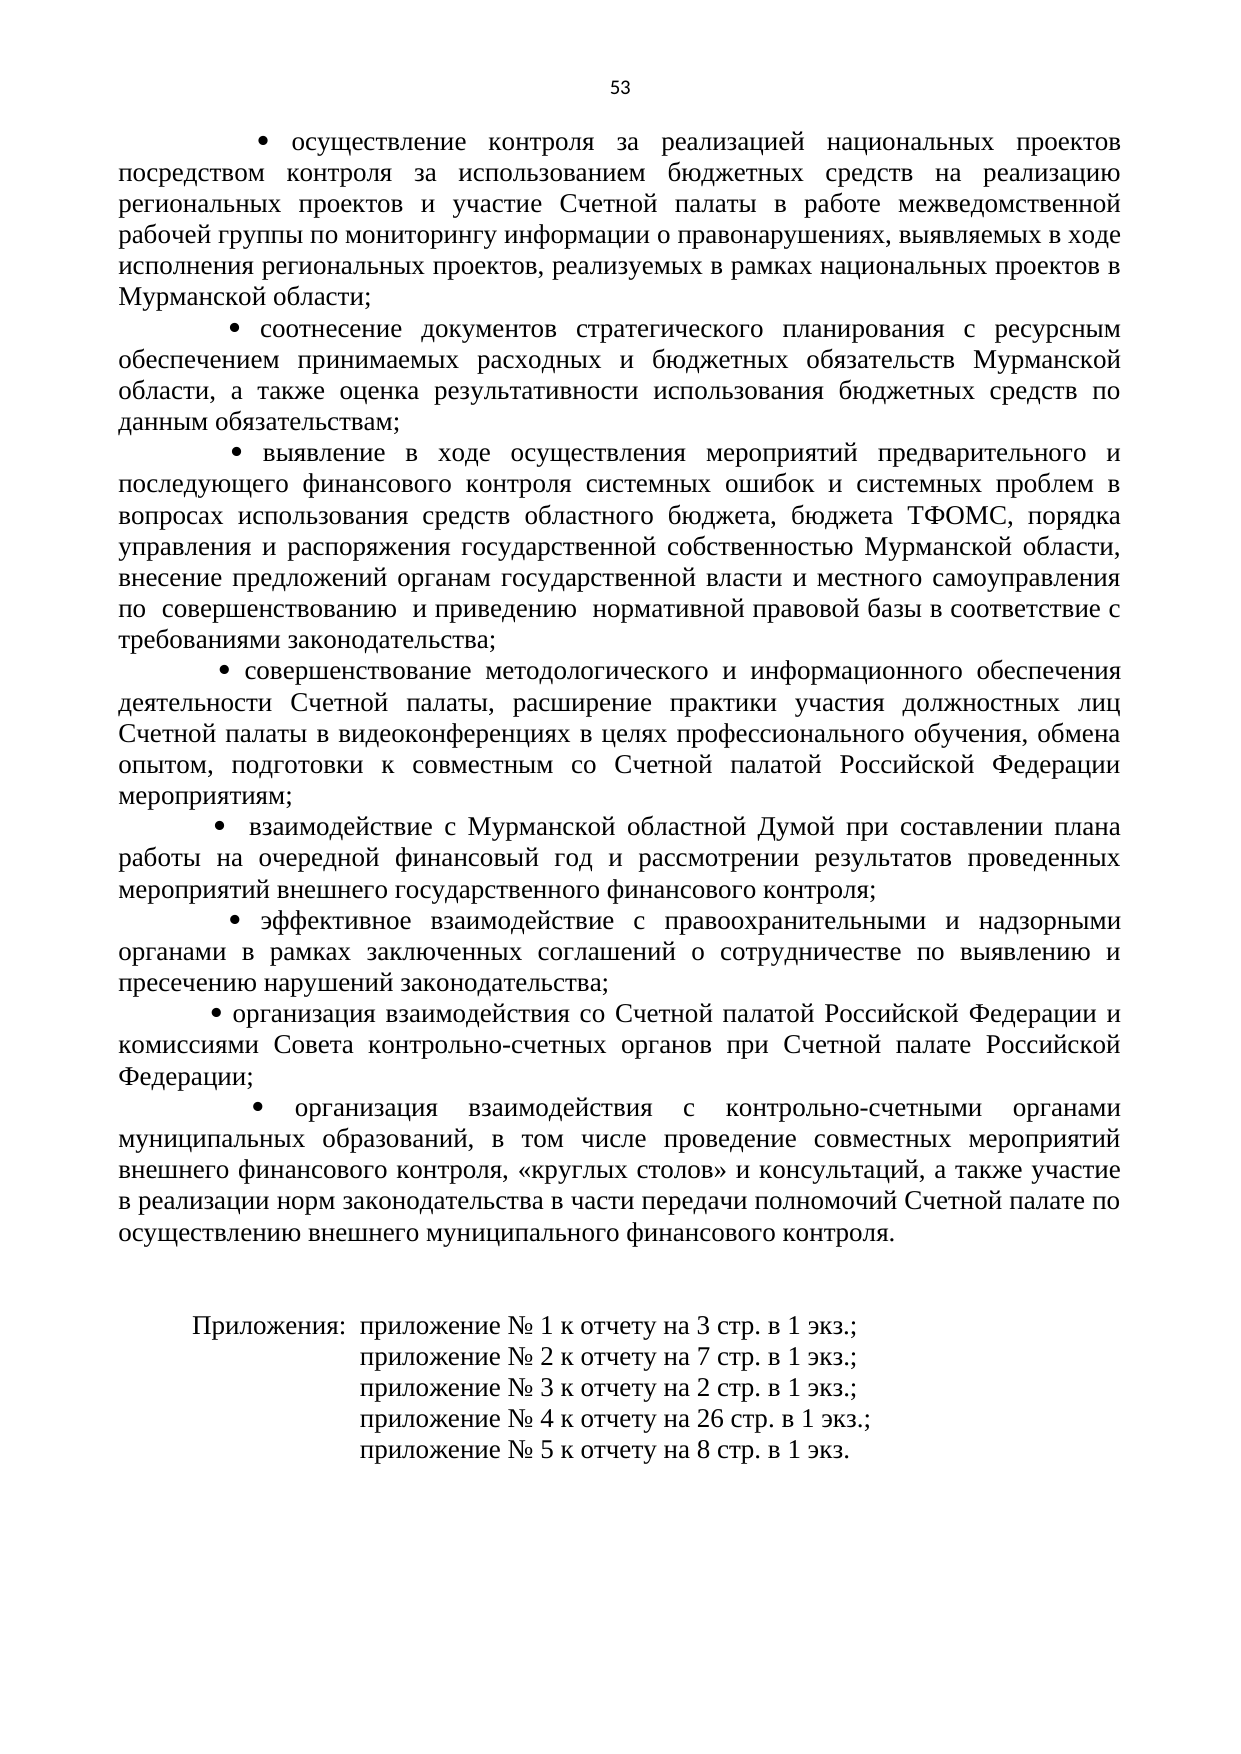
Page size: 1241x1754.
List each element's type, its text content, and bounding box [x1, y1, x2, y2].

text приложение № 2 к отчету на 7 стр. в 1 экз.; [339, 1340, 1122, 1371]
text организация взаимодействия с контрольно-счетными органами муниципальных образований, в том числе проведение совместных мероприятий внешнего финансового контроля, «круглых столов» и консультаций, а также участие в реализации норм законодательства в части передачи полномочий Счетной палате по осуществлению внешнего муниципального финансового контроля. [118, 1091, 1122, 1247]
text взаимодействие с Мурманской областной Думой при составлении плана работы на очередной финансовый год и рассмотрении результатов проведенных мероприятий внешнего государственного финансового контроля; [118, 810, 1122, 904]
text соотнесение документов стратегического планирования с ресурсным обеспечением принимаемых расходных и бюджетных обязательств Мурманской области, а также оценка результативности использования бюджетных средств по данным обязательствам; [118, 312, 1122, 436]
text осуществление контроля за реализацией национальных проектов посредством контроля за использованием бюджетных средств на реализацию региональных проектов и участие Счетной палаты в работе межведомственной рабочей группы по мониторингу информации о правонарушениях, выявляемых в ходе исполнения региональных проектов, реализуемых в рамках национальных проектов в Мурманской области; [118, 125, 1122, 312]
text организация взаимодействия со Счетной палатой Российской Федерации и комиссиями Совета контрольно-счетных органов при Счетной палате Российской Федерации; [118, 997, 1122, 1091]
text эффективное взаимодействие с правоохранительными и надзорными органами в рамках заключенных соглашений о сотрудничестве по выявлению и пресечению нарушений законодательства; [118, 904, 1122, 997]
text совершенствование методологического и информационного обеспечения деятельности Счетной палаты, расширение практики участия должностных лиц Счетной палаты в видеоконференциях в целях профессионального обучения, обмена опытом, подготовки к совместным со Счетной палатой Российской Федерации мероприятиям; [118, 654, 1122, 810]
text выявление в ходе осуществления мероприятий предварительного и последующего финансового контроля системных ошибок и системных проблем в вопросах использования средств областного бюджета, бюджета ТФОМС, порядка управления и распоряжения государственной собственностью Мурманской области, внесение предложений органам государственной власти и местного самоуправления по совершенствованию и приведению нормативной правовой базы в соответствие с требованиями законодательства; [118, 436, 1122, 654]
text приложение № 3 к отчету на 2 стр. в 1 экз.; [339, 1371, 1122, 1402]
text приложение № 5 к отчету на 8 стр. в 1 экз. [266, 1434, 1122, 1465]
text приложение № 4 к отчету на 26 стр. в 1 экз.; [266, 1402, 1122, 1434]
text Приложения: приложение № 1 к отчету на 3 стр. в 1 экз.; [118, 1309, 1122, 1340]
